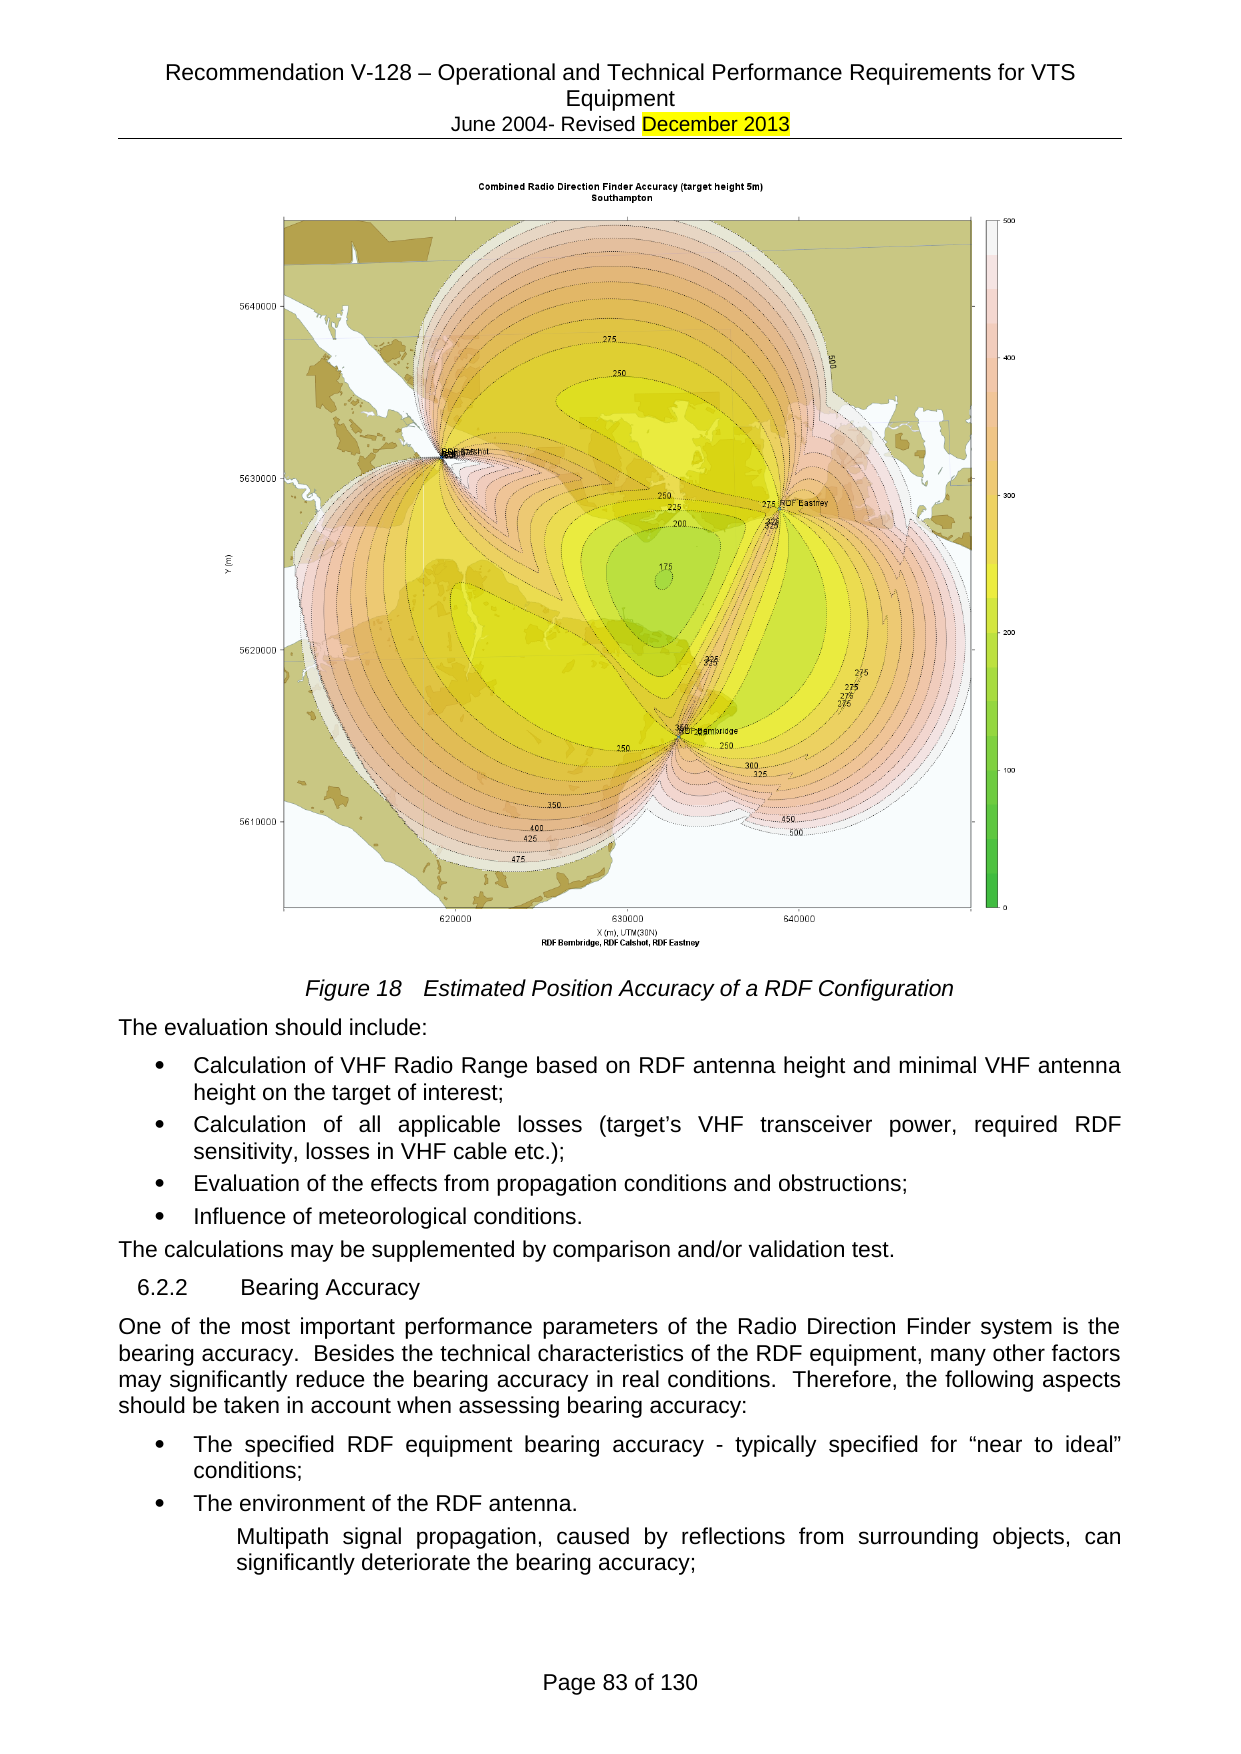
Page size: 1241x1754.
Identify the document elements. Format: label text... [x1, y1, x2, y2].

text Multipath signal propagation, caused by reflections from surrounding objects, can significantly deteriorate the bearing accuracy; [236, 1523, 1122, 1575]
text The specified RDF equipment bearing accuracy - typically specified for “near to ideal” conditions; [156, 1431, 1122, 1484]
text The evaluation should include: [118, 1013, 1122, 1040]
text Influence of meteorological conditions. [156, 1203, 1122, 1229]
text One of the most important performance parameters of the Radio Direction Finder system is the bearing accuracy. Besides the technical characteristics of the RDF equipment, many other factors may significantly reduce the bearing accuracy in real conditions. Therefore, the following aspects should be taken in account when assessing bearing accuracy: [118, 1313, 1122, 1419]
text Estimated Position Accuracy of a RDF Configuration [137, 975, 1122, 1001]
subtitle Bearing Accuracy [137, 1274, 1122, 1301]
text The calculations may be supplemented by comparison and/or validation test. [118, 1236, 1122, 1262]
text Calculation of VHF Radio Range based on RDF antenna height and minimal VHF antenna height on the target of interest; [156, 1052, 1122, 1105]
text The environment of the RDF antenna. [156, 1490, 1122, 1516]
text Calculation of all applicable losses (target’s VHF transceiver power, required RDF sensitivity, losses in VHF cable etc.); [156, 1111, 1122, 1164]
picture [221, 165, 1019, 963]
text Evaluation of the effects from propagation conditions and obstructions; [156, 1170, 1122, 1197]
